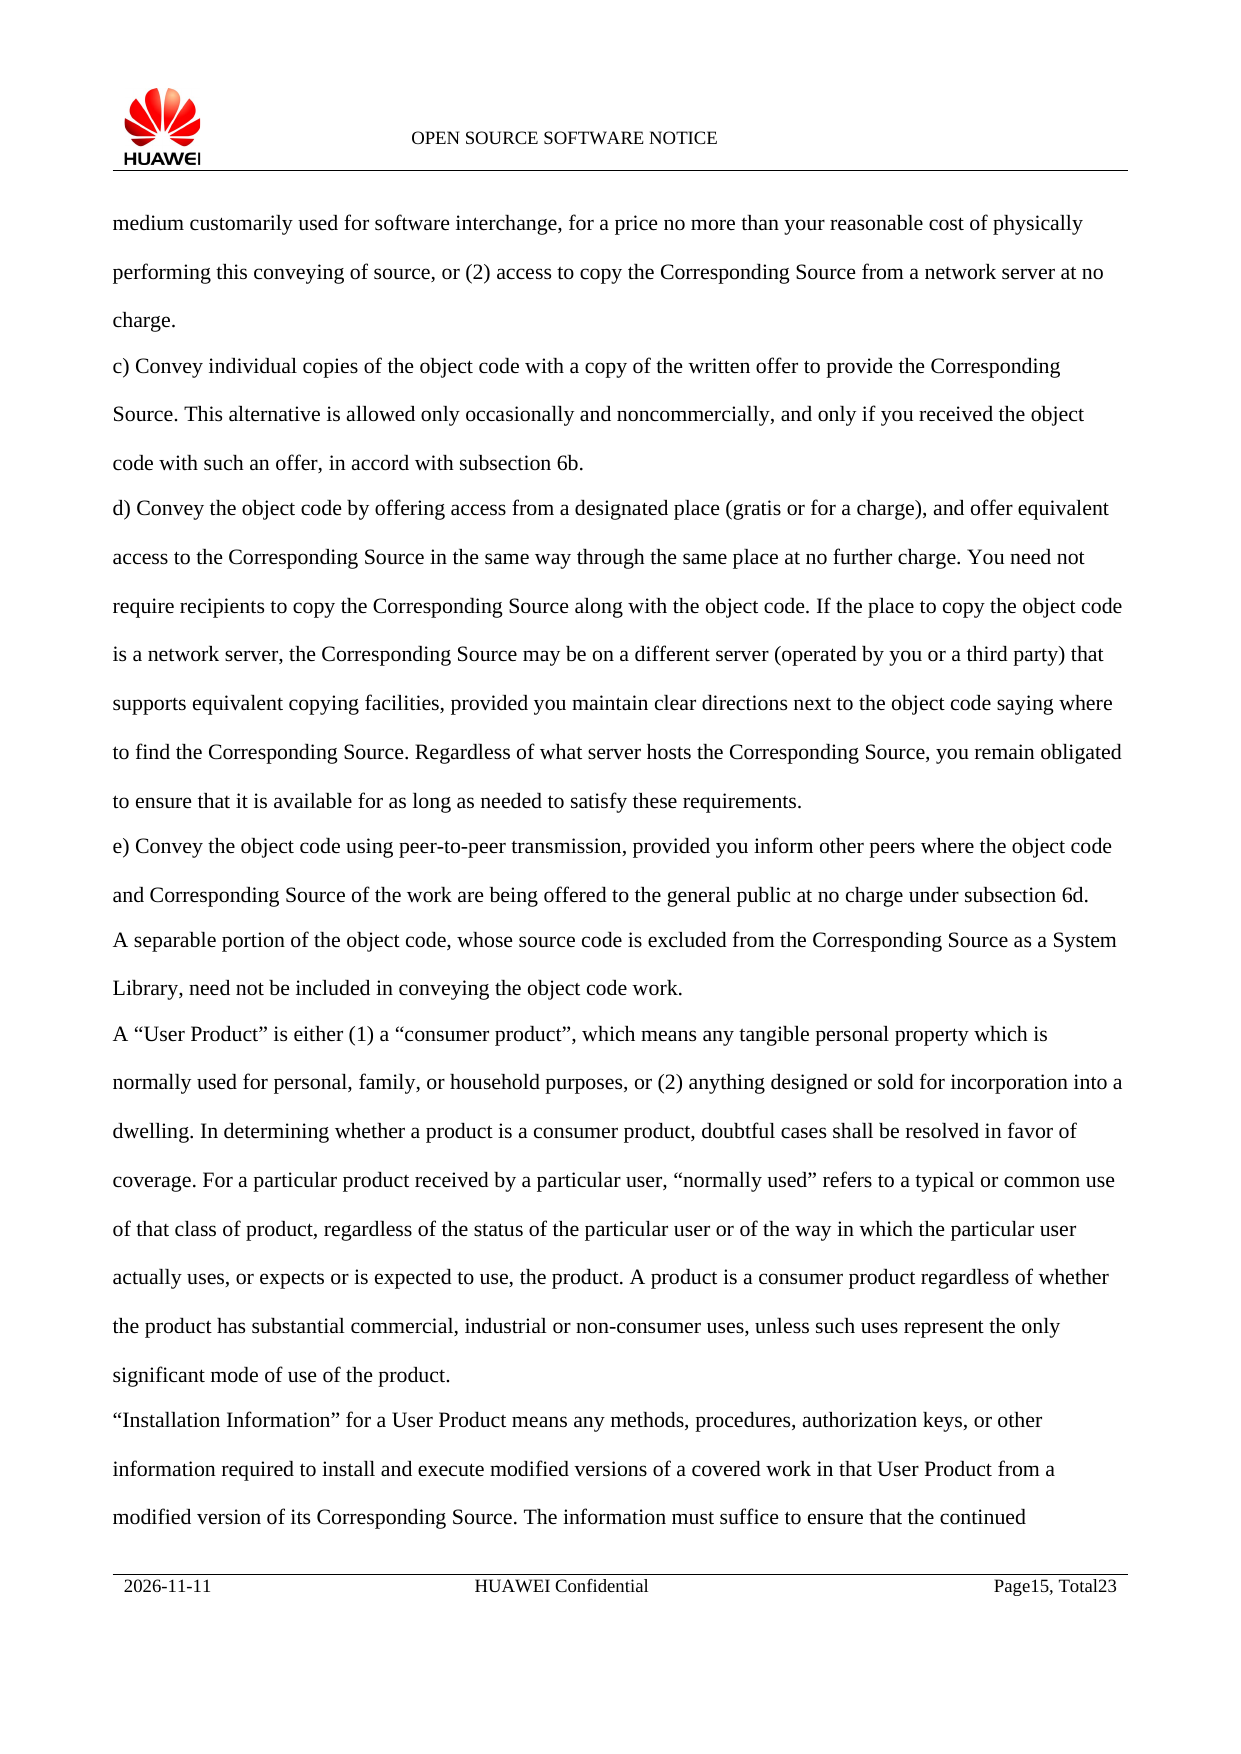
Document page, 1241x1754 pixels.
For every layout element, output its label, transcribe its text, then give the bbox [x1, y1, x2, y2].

text d) Convey the object code by offering access from a designated place (gratis or for a charge), and offer equivalent access to the Corresponding Source in the same way through the same place at no further charge. You need not require recipients to copy the Corresponding Source along with the object code. If the place to copy the object code is a network server, the Corresponding Source may be on a different server (operated by you or a third party) that supports equivalent copying facilities, provided you maintain clear directions next to the object code saying where to find the Corresponding Source. Regardless of what server hosts the Corresponding Source, you remain obligated to ensure that it is available for as long as needed to satisfy these requirements. [112, 492, 1128, 817]
text c) Convey individual copies of the object code with a copy of the written offer to provide the Corresponding Source. This alternative is allowed only occasionally and noncommercially, and only if you received the object code with such an offer, in accord with subsection 6b. [112, 349, 1128, 479]
picture [124, 88, 201, 165]
text e) Convey the object code using peer-to-peer transmission, provided you inform other peers where the object code and Corresponding Source of the work are being offered to the general public at no charge under subsection 6d. [112, 829, 1128, 910]
text A “User Product” is either (1) a “consumer product”, which means any tangible personal property which is normally used for personal, family, or household purposes, or (2) anything designed or sold for incorporation into a dwelling. In determining whether a product is a consumer product, doubtful cases shall be resolved in favor of coverage. For a particular product received by a particular user, “normally used” refers to a typical or common use of that class of product, regardless of the status of the particular user or of the way in which the particular user actually uses, or expects or is expected to use, the product. A product is a consumer product regardless of whether the product has substantial commercial, industrial or non-consumer uses, unless such uses represent the only significant mode of use of the product. [112, 1017, 1128, 1391]
text A separable portion of the object code, whose source code is excluded from the Corresponding Source as a System Library, need not be included in conveying the object code work. [112, 923, 1128, 1004]
